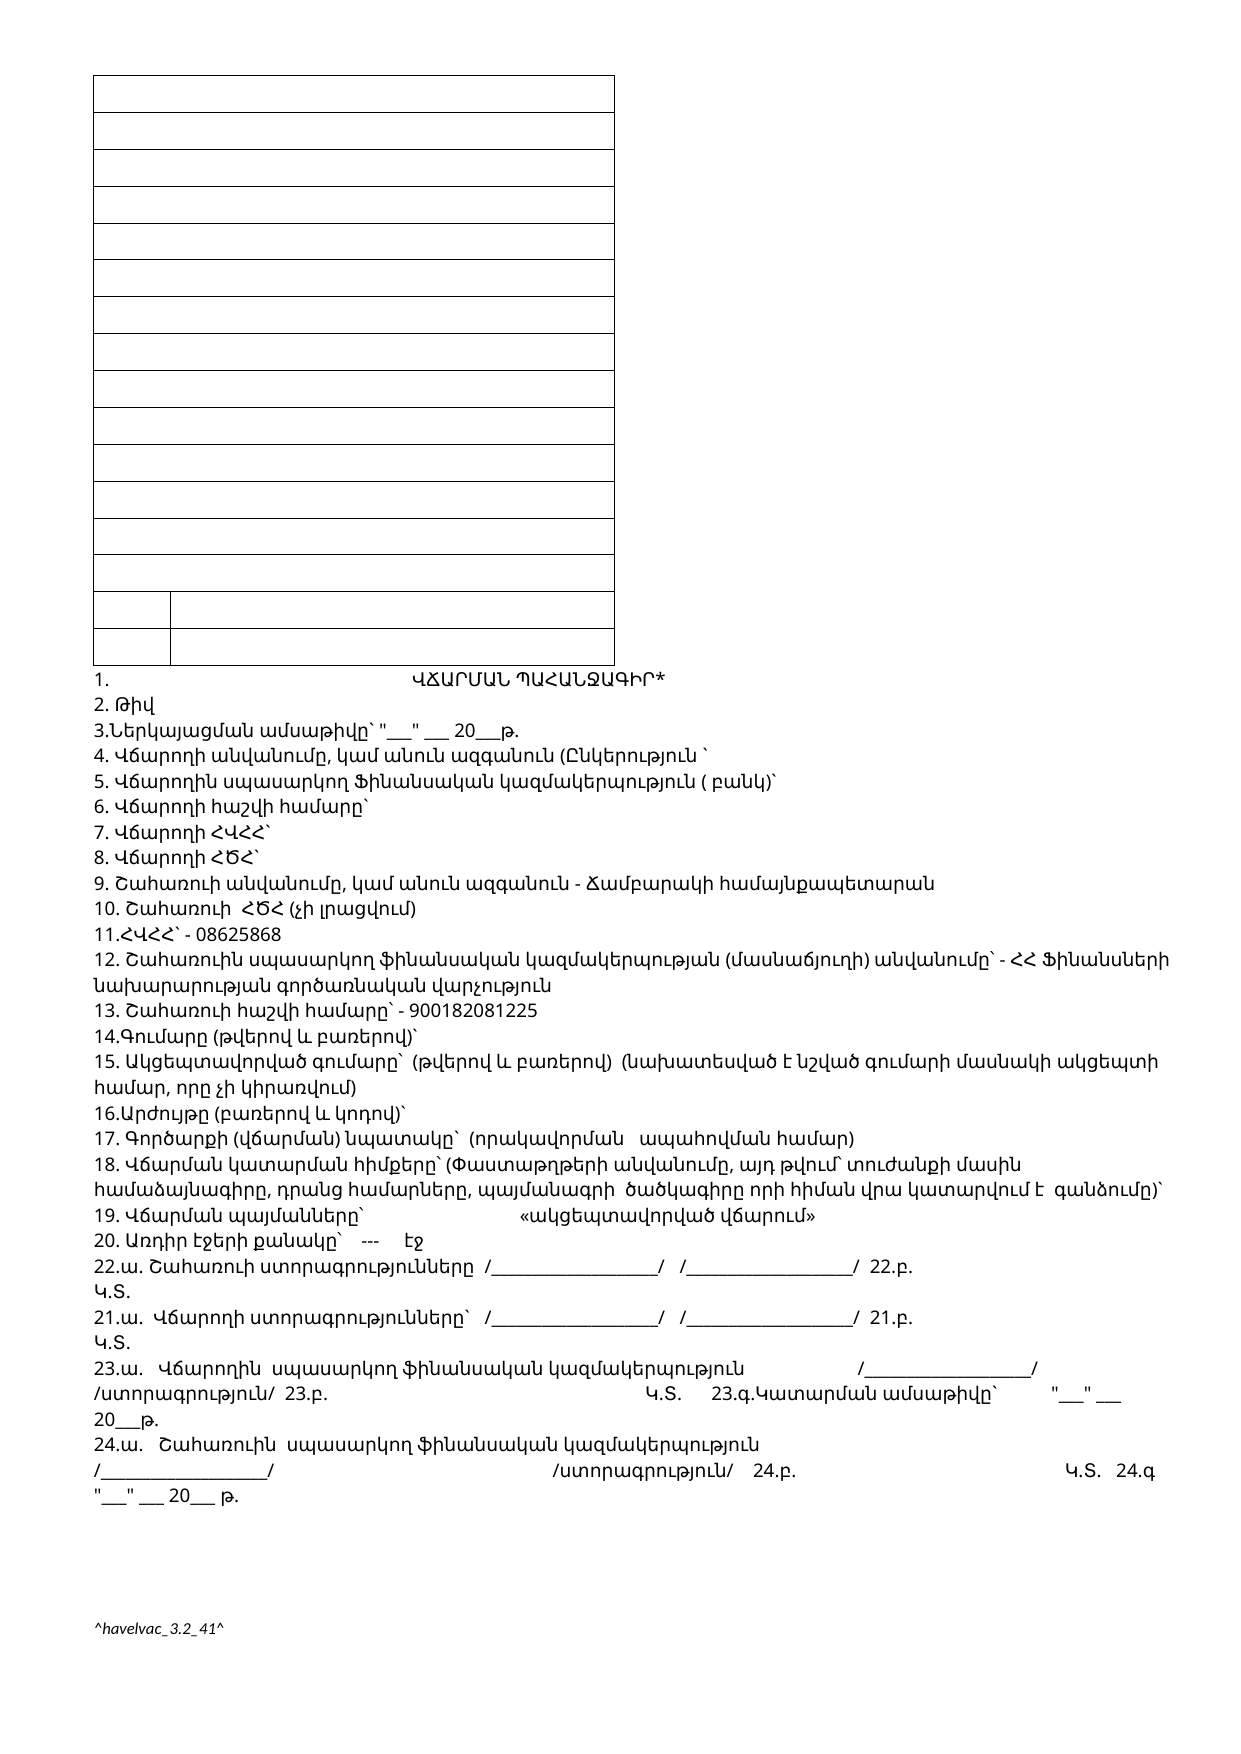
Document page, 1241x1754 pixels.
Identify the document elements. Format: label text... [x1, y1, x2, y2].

text ^havelvac_3.2_41^ [94, 1618, 1171, 1638]
